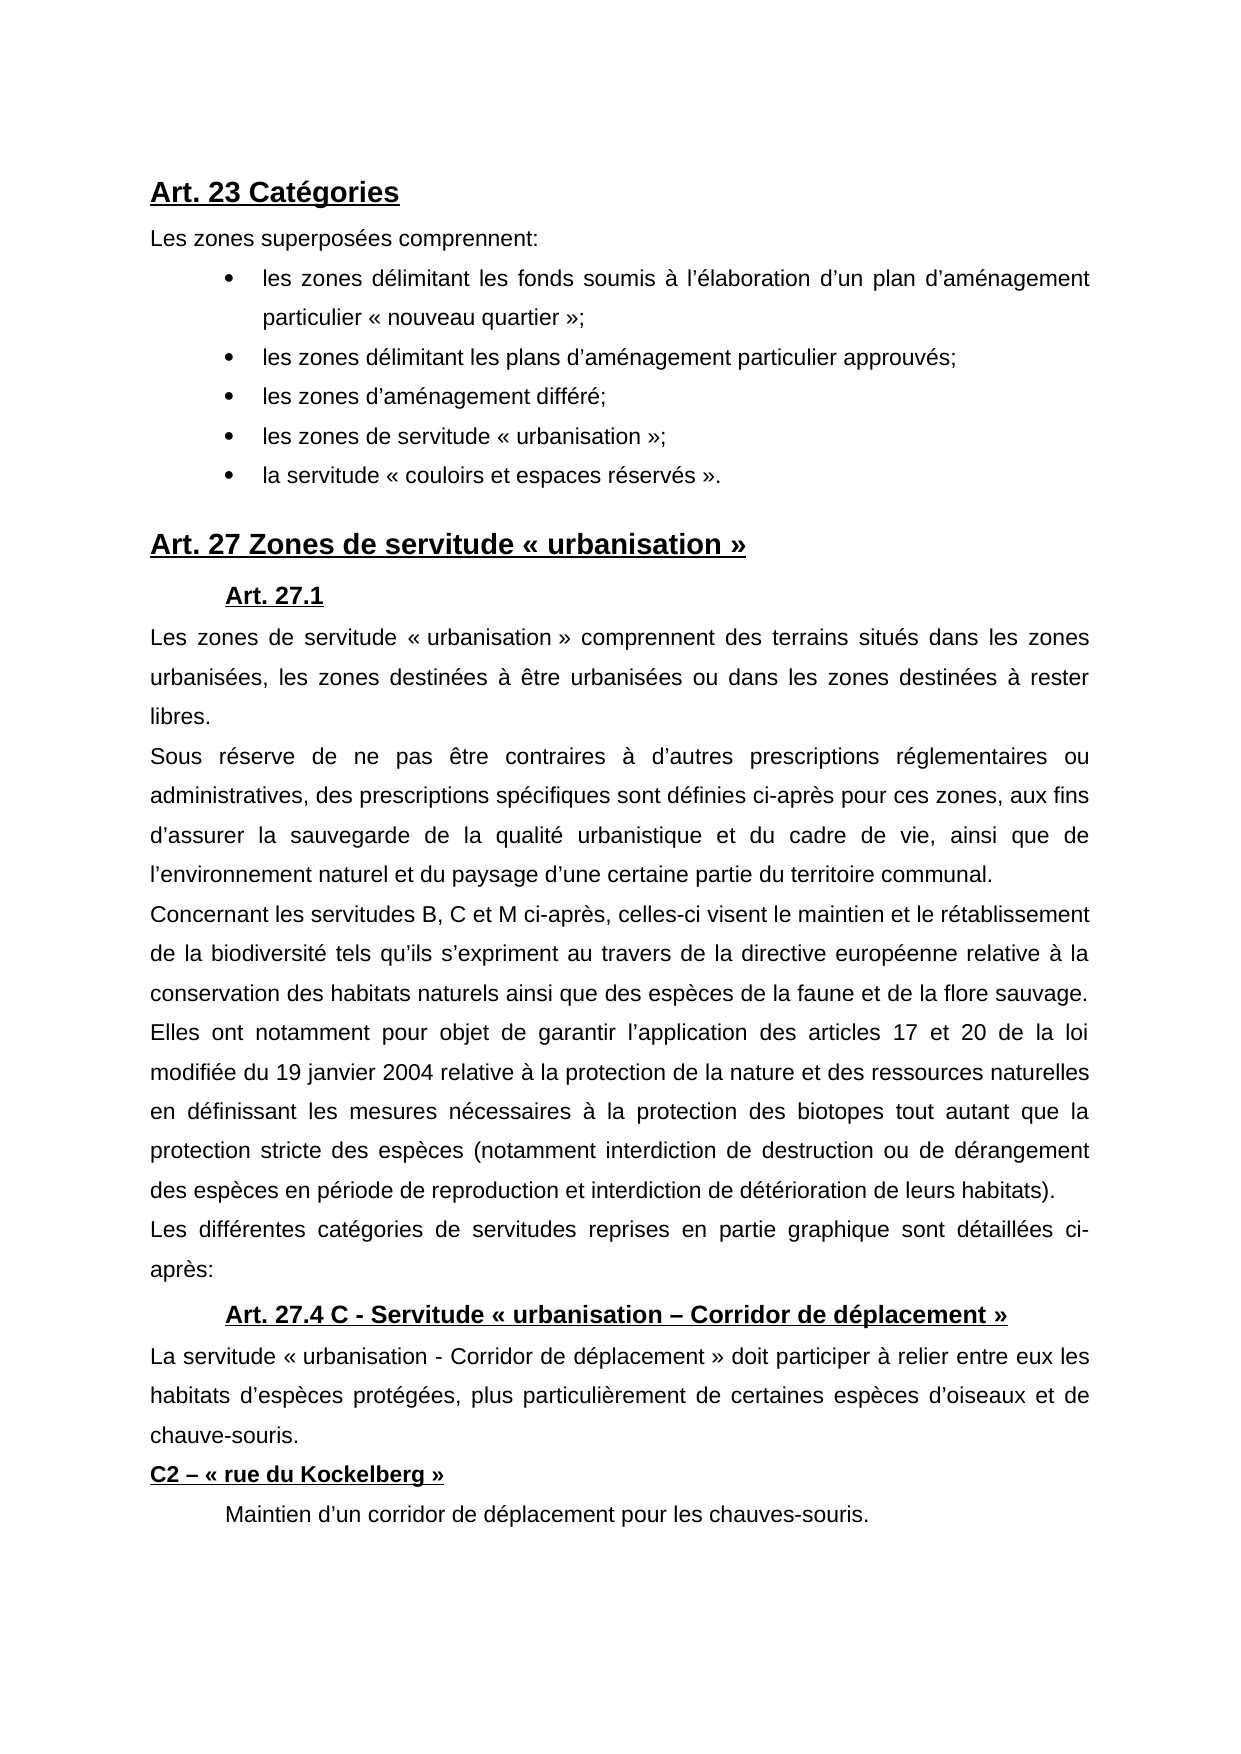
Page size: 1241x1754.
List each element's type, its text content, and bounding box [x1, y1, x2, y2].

text Sous réserve de ne pas être contraires à d’autres prescriptions réglementaires ou administratives, des prescriptions spécifiques sont définies ci-après pour ces zones, aux fins d’assurer la sauvegarde de la qualité urbanistique et du cadre de vie, ainsi que de l’environnement naturel et du paysage d’une certaine partie du territoire communal. [150, 743, 1090, 887]
text Les différentes catégories de servitudes reprises en partie graphique sont détaillées ci-après: [150, 1216, 1090, 1282]
text Les zones de servitude « urbanisation » comprennent des terrains situés dans les zones urbanisées, les zones destinées à être urbanisées ou dans les zones destinées à rester libres. [150, 624, 1090, 729]
subtitle Art. 27 Zones de servitude « urbanisation » [150, 527, 1090, 560]
subtitle Art. 27.4 C - Servitude « urbanisation – Corridor de déplacement » [225, 1299, 1090, 1328]
list les zones de servitude « urbanisation »; [225, 423, 1090, 449]
list les zones d’aménagement différé; [225, 383, 1090, 409]
list la servitude « couloirs et espaces réservés ». [225, 462, 1090, 488]
list les zones délimitant les plans d’aménagement particulier approuvés; [225, 344, 1090, 370]
subtitle Art. 23 Catégories [150, 175, 1090, 208]
text Les zones superposées comprennent: [150, 225, 1090, 252]
text Concernant les servitudes B, C et M ci-après, celles-ci visent le maintien et le rétablissement de la biodiversité tels qu’ils s’expriment au travers de la directive européenne relative à la conservation des habitats naturels ainsi que des espèces de la faune et de la flore sauvage. Elles ont notamment pour objet de garantir l’application des articles 17 et 20 de la loi modifiée du 19 janvier 2004 relative à la protection de la nature et des ressources naturelles en définissant les mesures nécessaires à la protection des biotopes tout autant que la protection stricte des espèces (notamment interdiction de destruction ou de dérangement des espèces en période de reproduction et interdiction de détérioration de leurs habitats). [150, 901, 1090, 1203]
text La servitude « urbanisation - Corridor de déplacement » doit participer à relier entre eux les habitats d’espèces protégées, plus particulièrement de certaines espèces d’oiseaux et de chauve-souris. [150, 1343, 1090, 1448]
subtitle Art. 27.1 [225, 581, 1090, 610]
text Maintien d’un corridor de déplacement pour les chauves-souris. [225, 1501, 1090, 1527]
text C2 – « rue du Kockelberg » [150, 1461, 1090, 1487]
list les zones délimitant les fonds soumis à l’élaboration d’un plan d’aménagement particulier « nouveau quartier »; [225, 265, 1090, 331]
